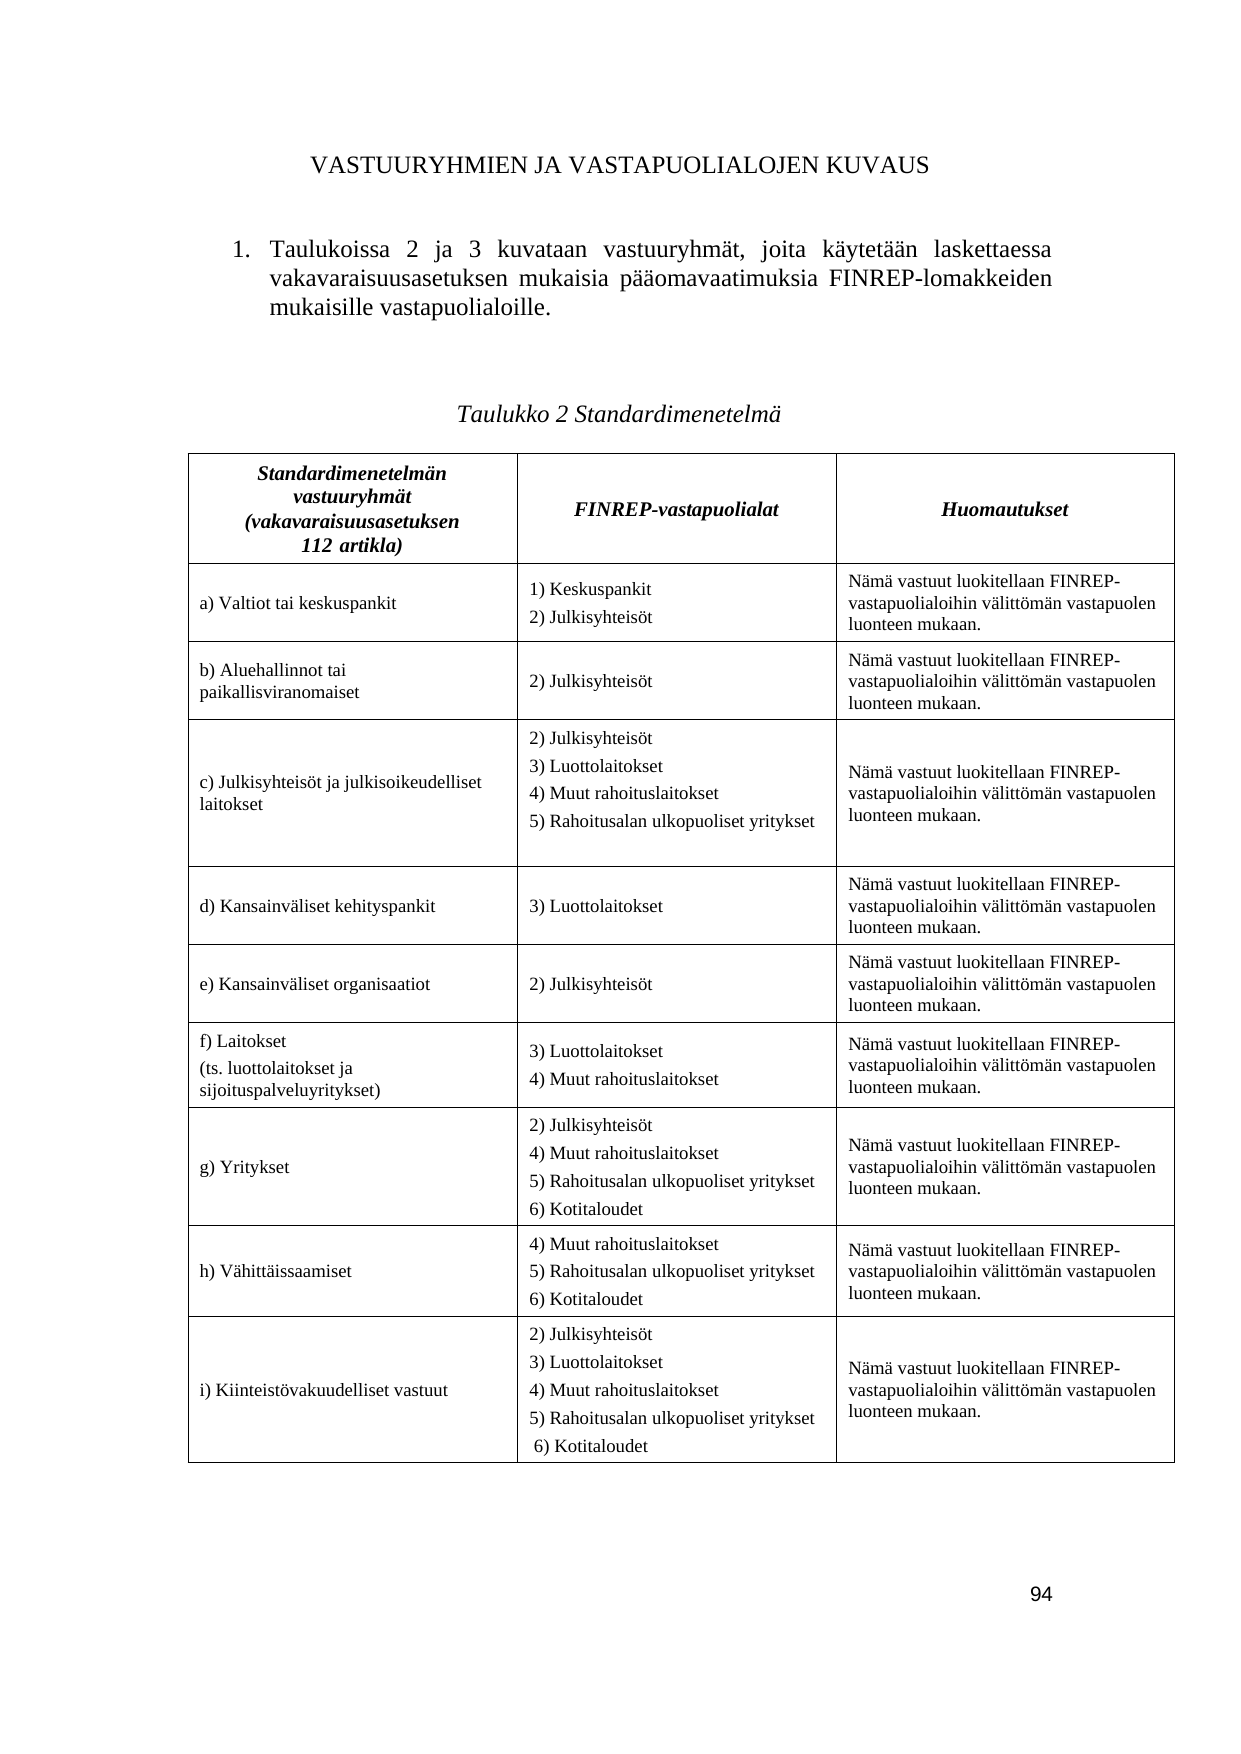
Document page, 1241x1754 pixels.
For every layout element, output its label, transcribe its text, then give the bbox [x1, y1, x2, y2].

table_cell g) Yritykset [189, 1108, 517, 1225]
text Taulukko 2 Standardimenetelmä [187, 399, 1053, 428]
table_cell c) Julkisyhteisöt ja julkisoikeudelliset laitokset [189, 720, 517, 866]
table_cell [837, 1317, 1174, 1462]
table_cell e) Kansainväliset organisaatiot [189, 945, 517, 1022]
table_cell 2) Julkisyhteisöt [518, 642, 836, 719]
table_cell 2) Julkisyhteisöt [518, 945, 836, 1022]
table_cell 2) Julkisyhteisöt 3) Luottolaitokset 4) Muut rahoituslaitokset 5) Rahoitusalan ulkopuoliset yritykset 6) Kotitaloudet [518, 1317, 836, 1462]
table_cell Nämä vastuut luokitellaan FINREP-vastapuolialoihin välittömän vastapuolen luonteen mukaan. [837, 945, 1174, 1022]
table_cell Nämä vastuut luokitellaan FINREP-vastapuolialoihin välittömän vastapuolen luonteen mukaan. [837, 720, 1174, 866]
table_cell 4) Muut rahoituslaitokset 5) Rahoitusalan ulkopuoliset yritykset 6) Kotitaloudet [518, 1226, 836, 1316]
table_cell 3) Luottolaitokset 4) Muut rahoituslaitokset [518, 1023, 836, 1107]
subtitle Vastuuryhmien ja vastapuolialojen kuvaus [187, 150, 1053, 179]
table_cell Nämä vastuut luokitellaan FINREP-vastapuolialoihin välittömän vastapuolen luonteen mukaan. [837, 1226, 1174, 1316]
table_cell 2) Julkisyhteisöt 4) Muut rahoituslaitokset 5) Rahoitusalan ulkopuoliset yritykset 6) Kotitaloudet [518, 1108, 836, 1225]
table_cell Nämä vastuut luokitellaan FINREP-vastapuolialoihin välittömän vastapuolen luonteen mukaan. [837, 867, 1174, 944]
table_cell h) Vähittäissaamiset [189, 1226, 517, 1316]
list Taulukoissa 2 ja 3 kuvataan vastuuryhmät, joita käytetään laskettaessa vakavaraisuusasetuksen mukaisia pääomavaatimuksia FINREP-lomakkeiden mukaisille vastapuolialoille. [232, 234, 1053, 321]
table_cell a) Valtiot tai keskuspankit [189, 564, 517, 641]
table_cell Nämä vastuut luokitellaan FINREP-vastapuolialoihin välittömän vastapuolen luonteen mukaan. [837, 1108, 1174, 1225]
table_cell 1) Keskuspankit 2) Julkisyhteisöt [518, 564, 836, 641]
table_cell 2) Julkisyhteisöt 3) Luottolaitokset 4) Muut rahoituslaitokset 5) Rahoitusalan ulkopuoliset yritykset [518, 720, 836, 866]
table_cell Nämä vastuut luokitellaan FINREP-vastapuolialoihin välittömän vastapuolen luonteen mukaan. [837, 564, 1174, 641]
table_cell f) Laitokset (ts. luottolaitokset ja sijoituspalveluyritykset) [189, 1023, 517, 1107]
table_header FINREP-vastapuolialat [518, 454, 836, 563]
table_cell Nämä vastuut luokitellaan FINREP-vastapuolialoihin välittömän vastapuolen luonteen mukaan. [837, 642, 1174, 719]
table_cell Nämä vastuut luokitellaan FINREP-vastapuolialoihin välittömän vastapuolen luonteen mukaan. [837, 1023, 1174, 1107]
table_cell i) Kiinteistövakuudelliset vastuut [189, 1317, 517, 1462]
table_header Standardimenetelmän vastuuryhmät (vakavaraisuusasetuksen 112 artikla) [189, 454, 517, 563]
table_cell b) Aluehallinnot tai paikallisviranomaiset [189, 642, 517, 719]
table_cell d) Kansainväliset kehityspankit [189, 867, 517, 944]
table_cell 3) Luottolaitokset [518, 867, 836, 944]
table_header Huomautukset [837, 454, 1174, 563]
